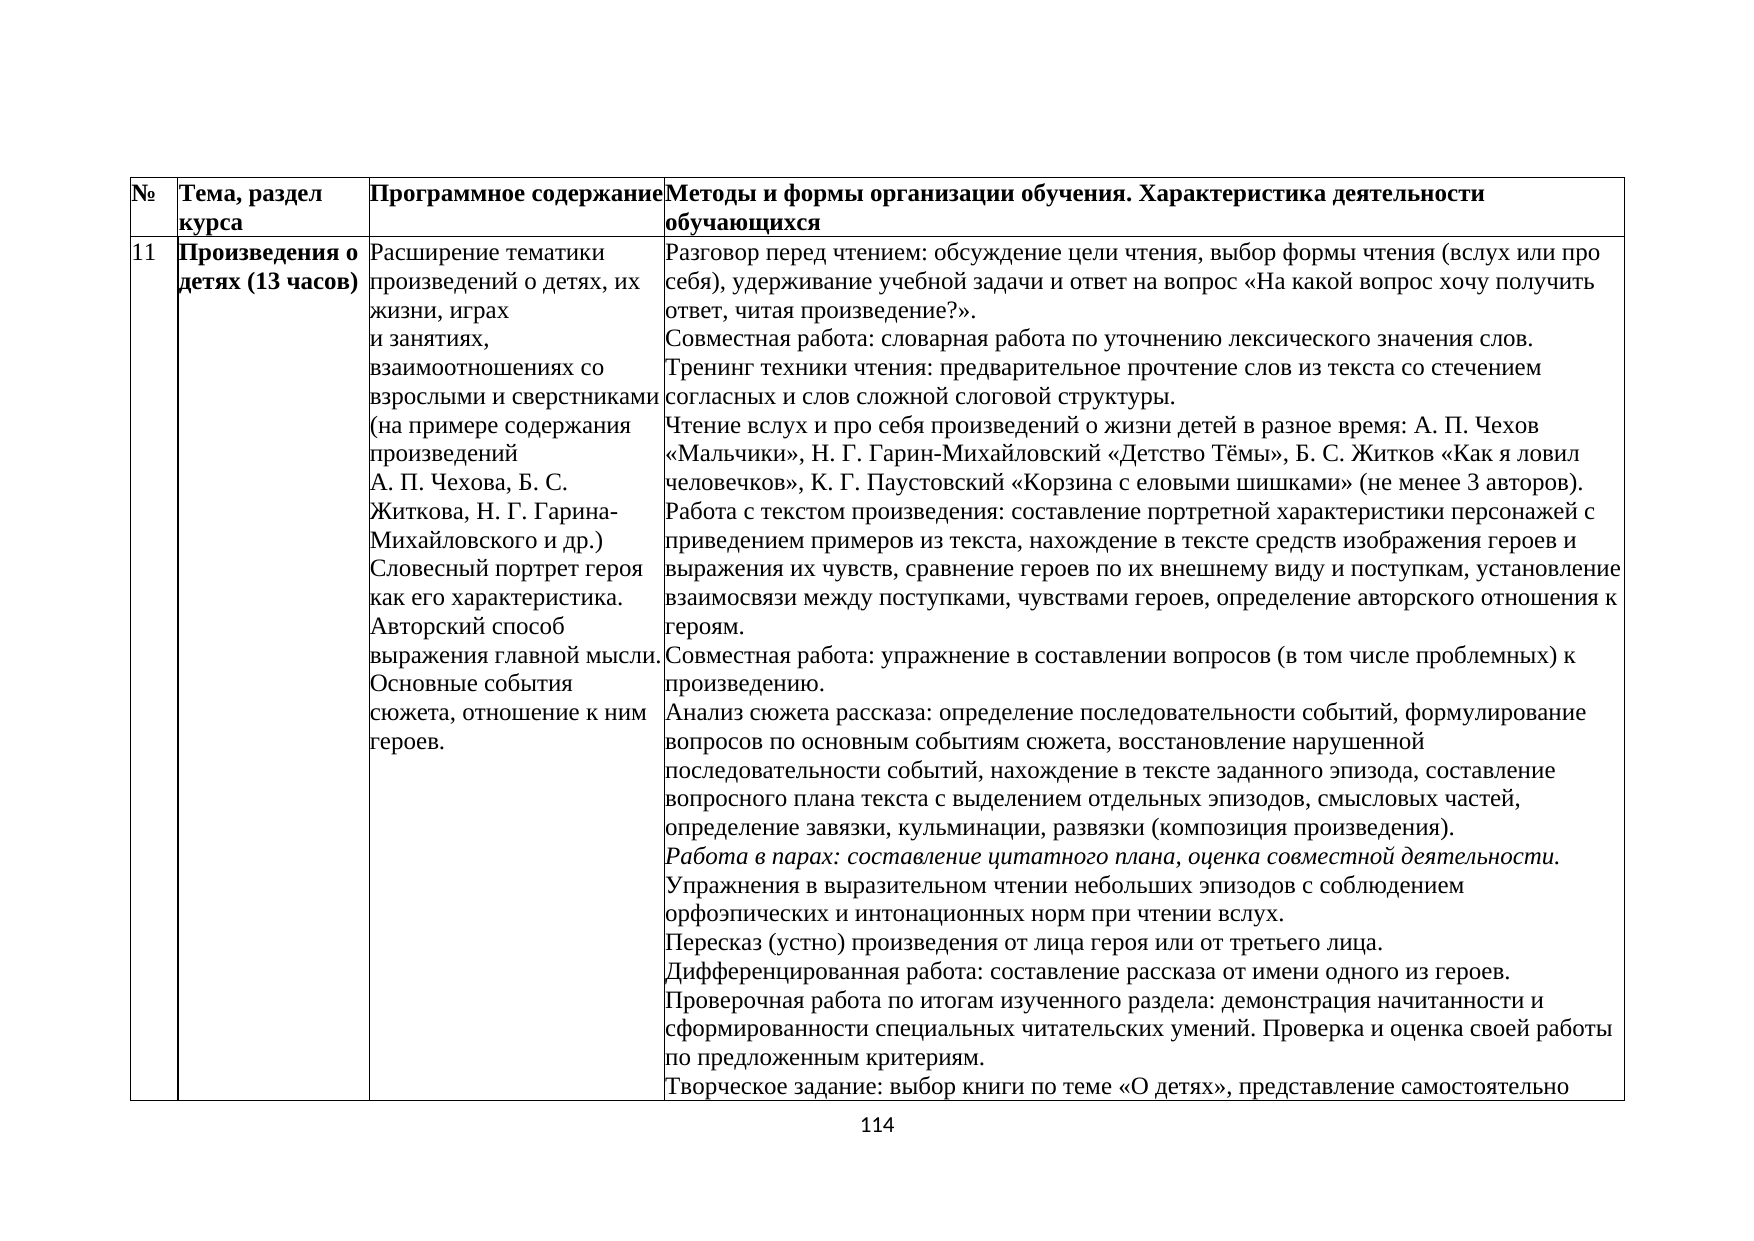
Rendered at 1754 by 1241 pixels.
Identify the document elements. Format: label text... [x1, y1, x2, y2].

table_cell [370, 237, 664, 1100]
table_header Методы и формы организации обучения. Характеристика деятельности обучающихся [665, 178, 1624, 236]
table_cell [665, 237, 1624, 1100]
table_header № [131, 178, 177, 236]
table_cell Произведения о детях (13 часов) [179, 237, 369, 1100]
table_header Тема, раздел курса [178, 178, 369, 236]
table_header Программное содержание [370, 178, 664, 236]
table_cell 11 [131, 237, 177, 1100]
